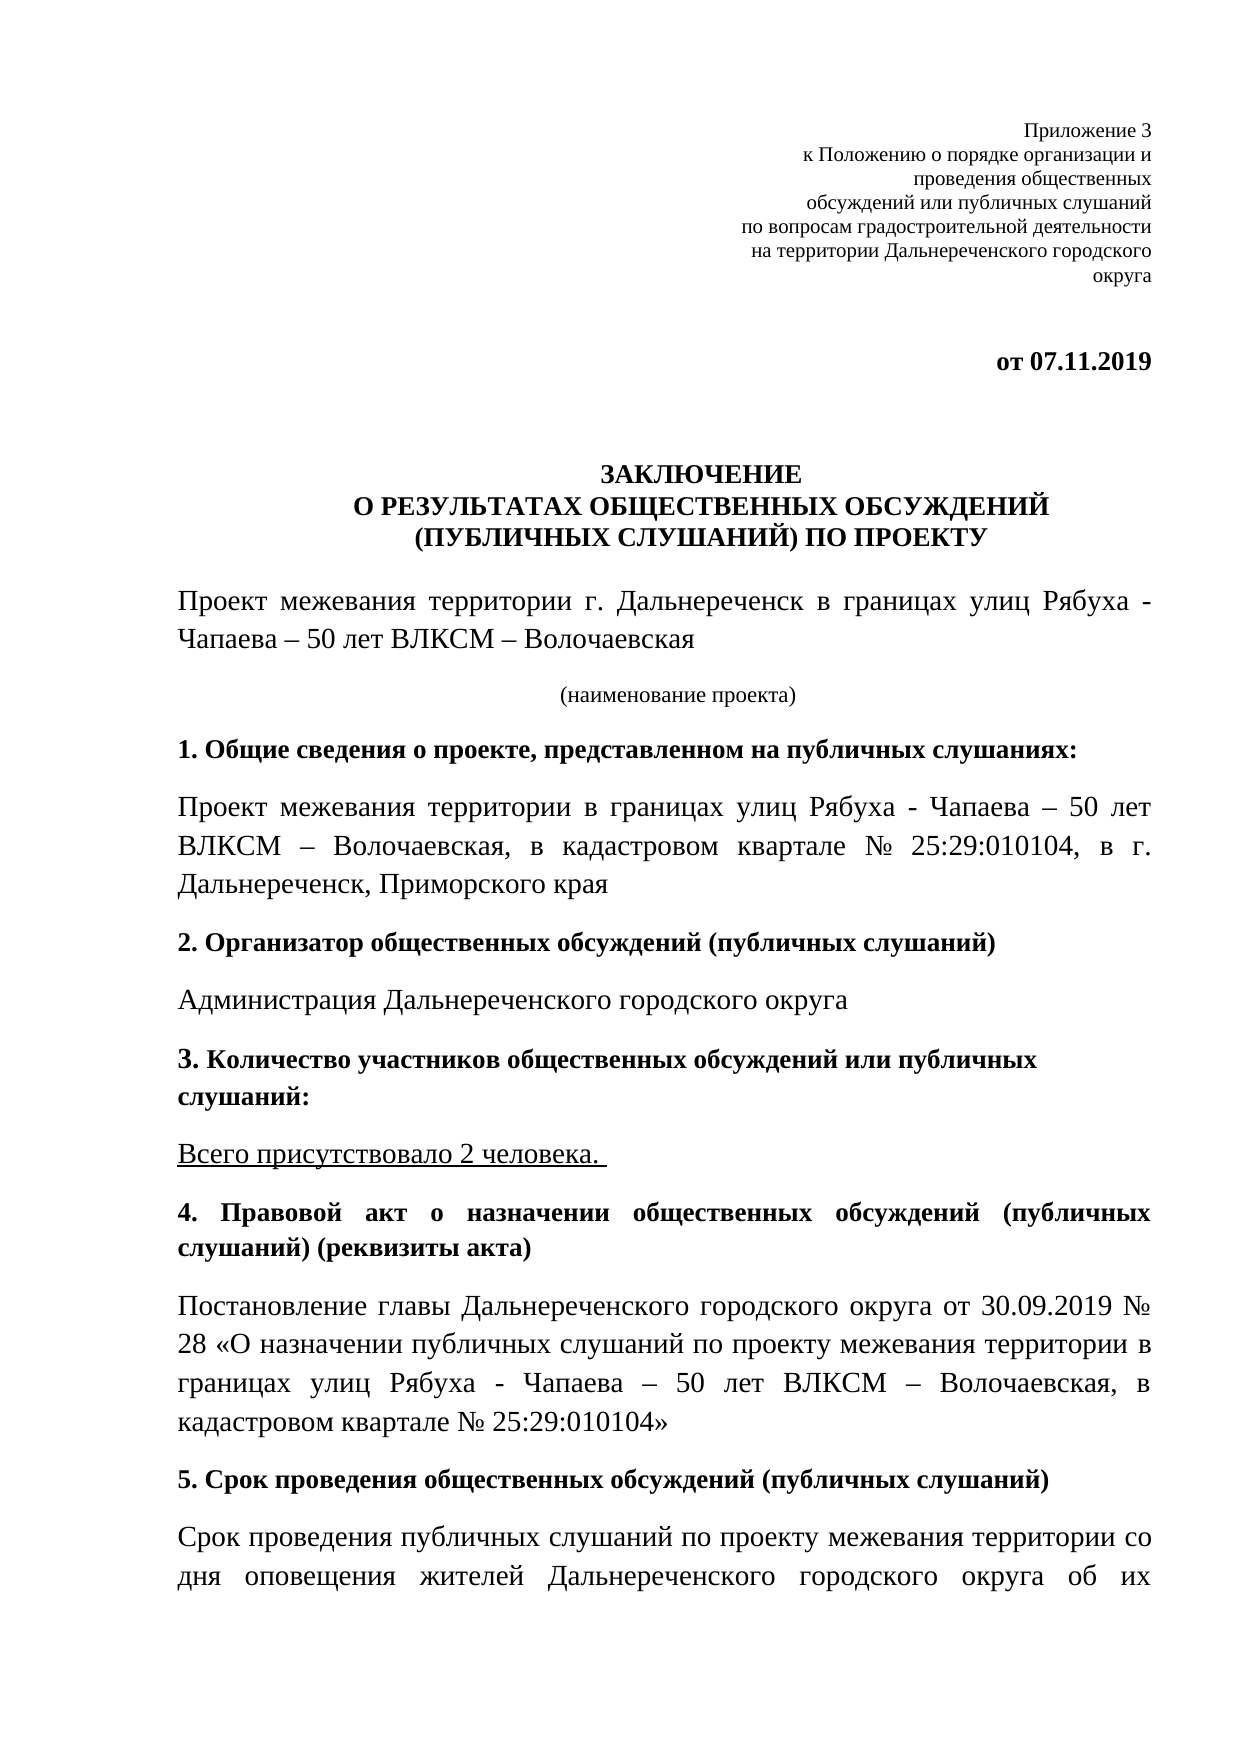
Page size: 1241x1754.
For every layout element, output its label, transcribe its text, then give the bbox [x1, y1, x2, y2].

text (наименование проекта) [177, 681, 1152, 707]
text (ПУБЛИЧНЫХ СЛУШАНИЙ) ПО ПРОЕКТУ [177, 521, 1152, 552]
text 3. Количество участников общественных обсуждений или публичных слушаний: [177, 1042, 1152, 1111]
text ЗАКЛЮЧЕНИЕ [177, 458, 1152, 489]
text О РЕЗУЛЬТАТАХ ОБЩЕСТВЕННЫХ ОБСУЖДЕНИЙ [177, 489, 1152, 521]
text 2. Организатор общественных обсуждений (публичных слушаний) [177, 926, 1152, 957]
text Проект межевания территории в границах улиц Рябуха - Чапаева – 50 лет ВЛКСМ – Волочаевская, в кадастровом квартале № 25:29:010104, в г. Дальнереченск, Приморского края [177, 789, 1152, 900]
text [177, 1519, 1152, 1592]
text Администрация Дальнереченского городского округа [177, 982, 1152, 1016]
text по вопросам градостроительной деятельности [177, 214, 1152, 238]
text Постановление главы Дальнереченского городского округа от 30.09.2019 № 28 «О назначении публичных слушаний по проекту межевания территории в границах улиц Рябуха - Чапаева – 50 лет ВЛКСМ – Волочаевская, в кадастровом квартале № 25:29:010104» [177, 1288, 1152, 1437]
text Проект межевания территории г. Дальнереченск в границах улиц Рябуха - Чапаева – 50 лет ВЛКСМ – Волочаевская [177, 583, 1152, 655]
text 5. Срок проведения общественных обсуждений (публичных слушаний) [177, 1463, 1152, 1494]
text округа [177, 262, 1152, 287]
text обсуждений или публичных слушаний [177, 190, 1152, 214]
text на территории Дальнереченского городского [177, 238, 1152, 262]
text Всего присутствовало 2 человека. [177, 1136, 1152, 1170]
text 1. Общие сведения о проекте, представленном на публичных слушаниях: [177, 733, 1152, 764]
text 4. Правовой акт о назначении общественных обсуждений (публичных слушаний) (реквизиты акта) [177, 1196, 1152, 1263]
text от 07.11.2019 [177, 345, 1152, 376]
text проведения общественных [177, 166, 1152, 190]
text Приложение 3 к Положению о порядке организации и [177, 118, 1152, 166]
